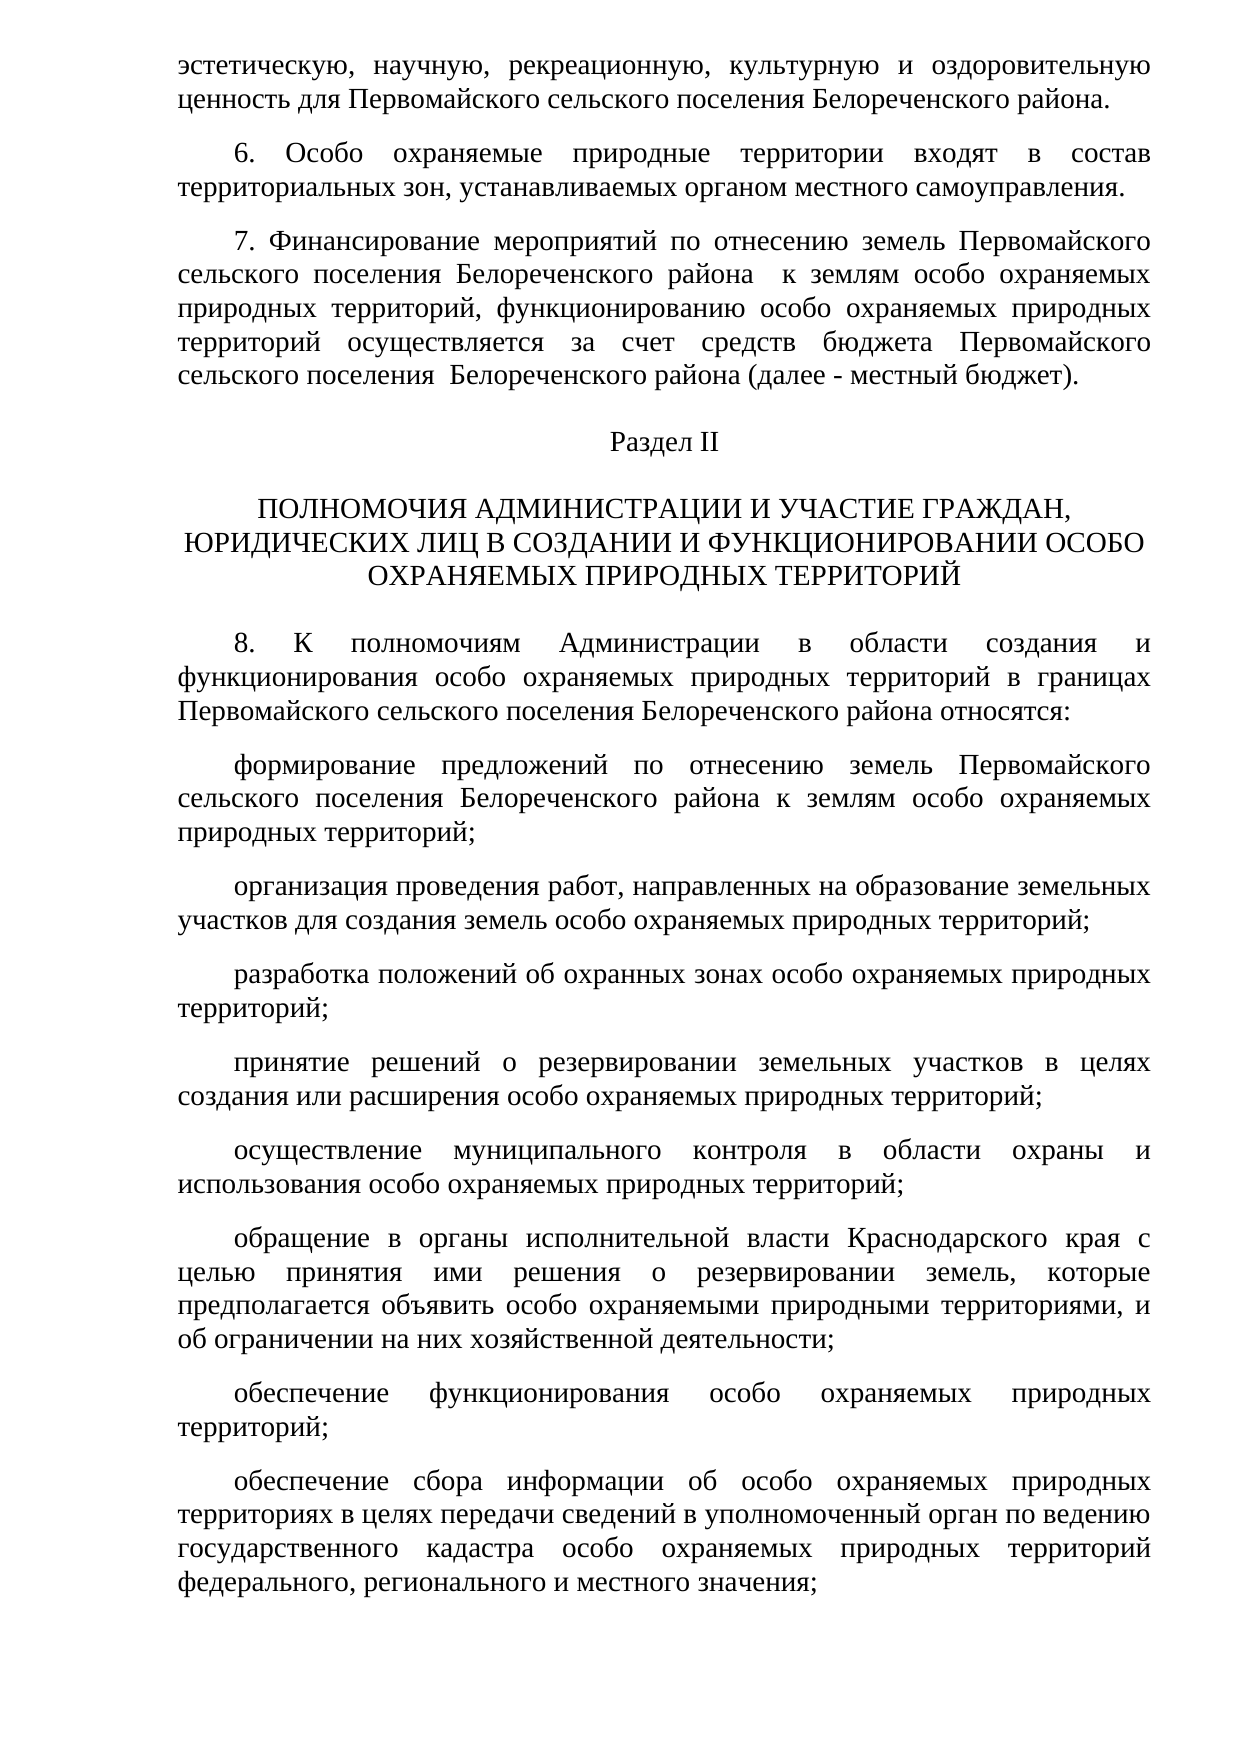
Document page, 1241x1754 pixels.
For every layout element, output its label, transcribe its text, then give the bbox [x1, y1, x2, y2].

text обращение в органы исполнительной власти Краснодарского края с целью принятия ими решения о резервировании земель, которые предполагается объявить особо охраняемыми природными территориями, и об ограничении на них хозяйственной деятельности; [177, 1220, 1152, 1354]
text осуществление муниципального контроля в области охраны и использования особо охраняемых природных территорий; [177, 1132, 1152, 1199]
text разработка положений об охранных зонах особо охраняемых природных территорий; [177, 956, 1152, 1023]
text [177, 47, 1152, 114]
text формирование предложений по отнесению земель Первомайского сельского поселения Белореченского района к землям особо охраняемых природных территорий; [177, 747, 1152, 848]
text обеспечение сбора информации об особо охраняемых природных территориях в целях передачи сведений в уполномоченный орган по ведению государственного кадастра особо охраняемых природных территорий федерального, регионального и местного значения; [177, 1463, 1152, 1597]
text Раздел II [177, 424, 1152, 458]
text обеспечение функционирования особо охраняемых природных территорий; [177, 1375, 1152, 1442]
text 6. Особо охраняемые природные территории входят в состав территориальных зон, устанавливаемых органом местного самоуправления. [177, 135, 1152, 202]
text ПОЛНОМОЧИЯ АДМИНИСТРАЦИИ И УЧАСТИЕ ГРАЖДАН, ЮРИДИЧЕСКИХ ЛИЦ В СОЗДАНИИ И ФУНКЦИОНИРОВАНИИ ОСОБО ОХРАНЯЕМЫХ ПРИРОДНЫХ ТЕРРИТОРИЙ [177, 491, 1152, 592]
text принятие решений о резервировании земельных участков в целях создания или расширения особо охраняемых природных территорий; [177, 1044, 1152, 1111]
text 8. К полномочиям Администрации в области создания и функционирования особо охраняемых природных территорий в границах Первомайского сельского поселения Белореченского района относятся: [177, 626, 1152, 726]
text 7. Финансирование мероприятий по отнесению земель Первомайского сельского поселения Белореченского района к землям особо охраняемых природных территорий, функционированию особо охраняемых природных территорий осуществляется за счет средств бюджета Первомайского сельского поселения Белореченского района (далее - местный бюджет). [177, 223, 1152, 391]
text организация проведения работ, направленных на образование земельных участков для создания земель особо охраняемых природных территорий; [177, 868, 1152, 936]
